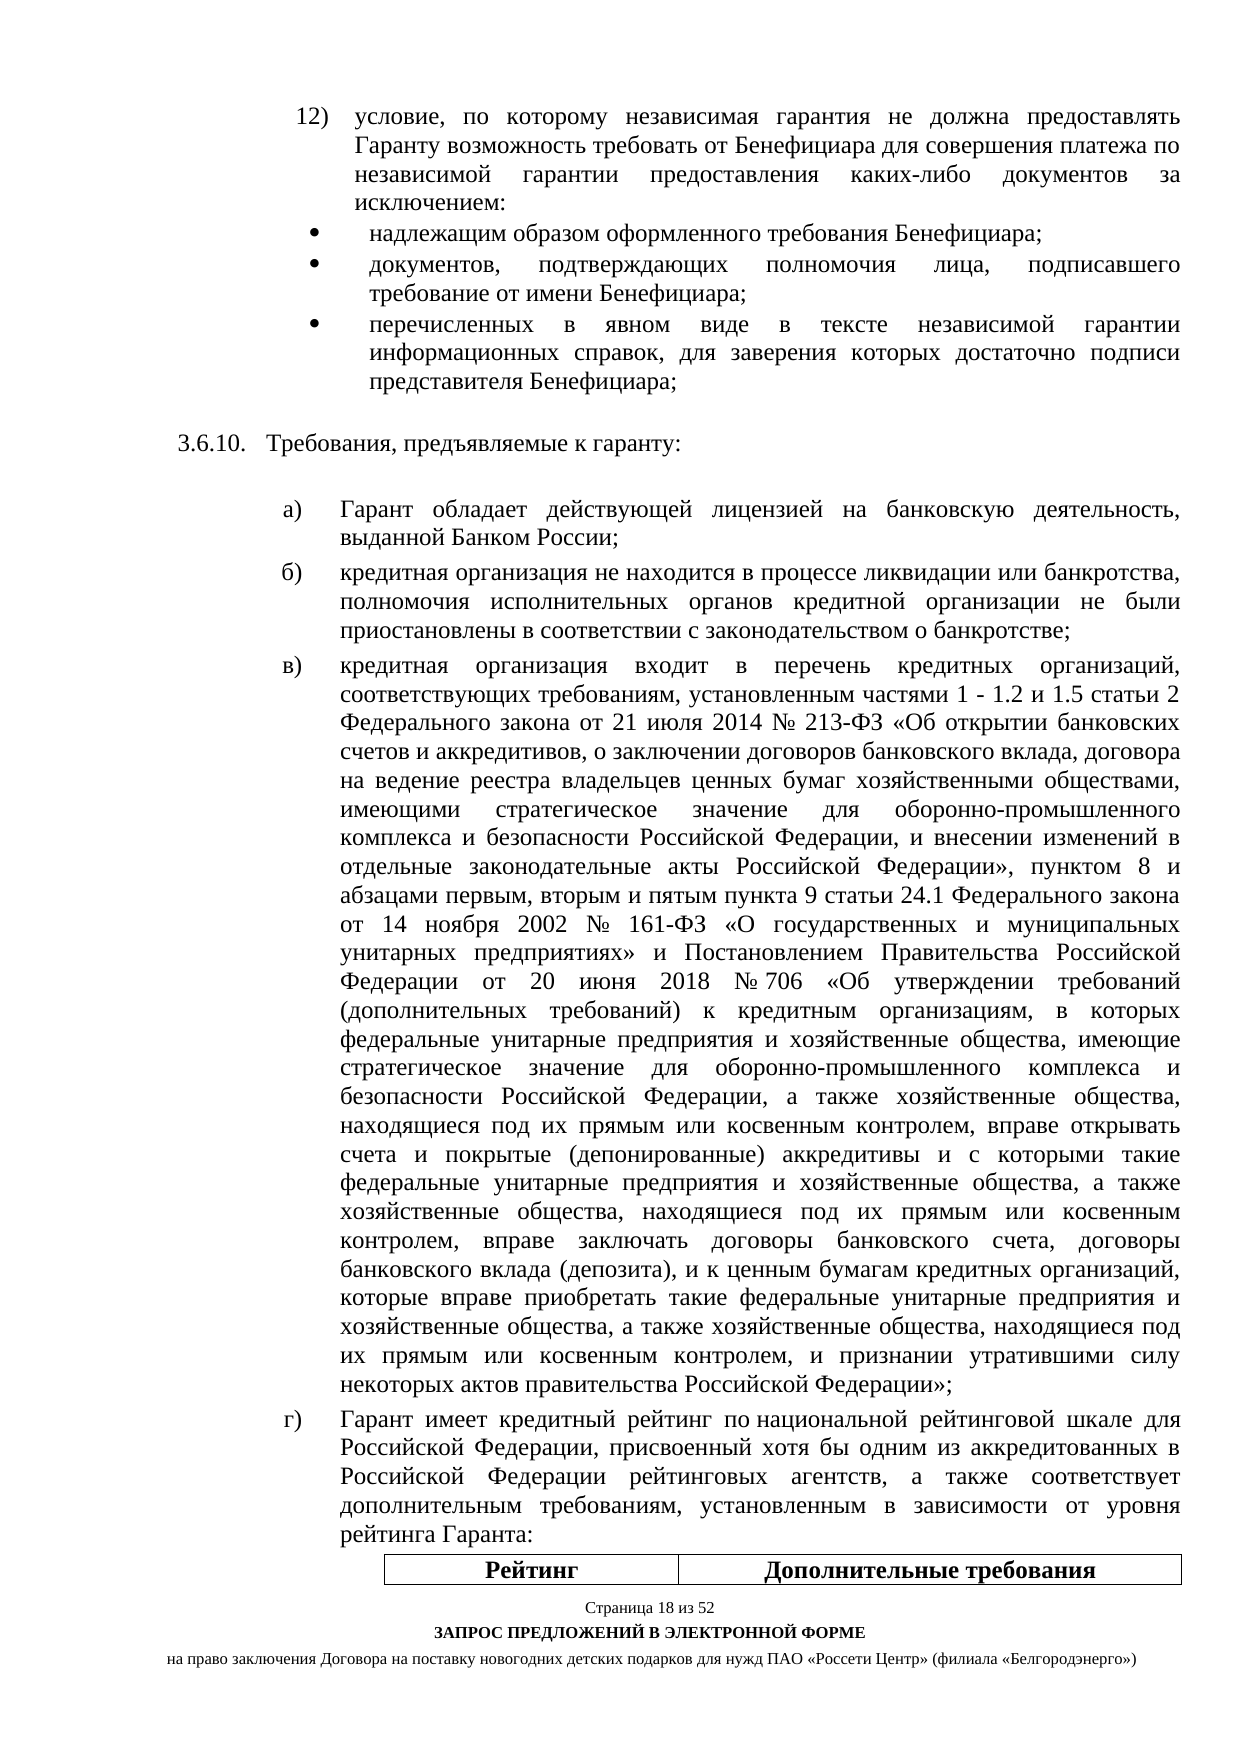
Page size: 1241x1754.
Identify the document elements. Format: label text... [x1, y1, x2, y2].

list кредитная организация не находится в процессе ликвидации или банкротства, полномочия исполнительных органов кредитной организации не были приостановлены в соответствии с законодательством о банкротстве; [302, 557, 1181, 644]
list перечисленных в явном виде в тексте независимой гарантии информационных справок, для заверения которых достаточно подписи представителя Бенефициара; [310, 309, 1181, 395]
list документов, подтверждающих полномочия лица, подписавшего требование от имени Бенефициара; [310, 249, 1181, 307]
list кредитная организация входит в перечень кредитных организаций, соответствующих требованиям, установленным частями 1 - 1.2 и 1.5 статьи 2 Федерального закона от 21 июля 2014 № 213-ФЗ «Об открытии банковских счетов и аккредитивов, о заключении договоров банковского вклада, договора на ведение реестра владельцев ценных бумаг хозяйственными обществами, имеющими стратегическое значение для оборонно-промышленного комплекса и безопасности Российской Федерации, и внесении изменений в отдельные законодательные акты Российской Федерации», пунктом 8 и абзацами первым, вторым и пятым пункта 9 статьи 24.1 Федерального закона от 14 ноября 2002 № 161-ФЗ «О государственных и муниципальных унитарных предприятиях» и Постановлением Правительства Российской Федерации от 20 июня 2018 № 706 «Об утверждении требований (дополнительных требований) к кредитным организациям, в которых федеральные унитарные предприятия и хозяйственные общества, имеющие стратегическое значение для оборонно-промышленного комплекса и безопасности Российской Федерации, а также хозяйственные общества, находящиеся под их прямым или косвенным контролем, вправе открывать счета и покрытые (депонированные) аккредитивы и с которыми такие федеральные унитарные предприятия и хозяйственные общества, а также хозяйственные общества, находящиеся под их прямым или косвенным контролем, вправе заключать договоры банковского счета, договоры банковского вклада (депозита), и к ценным бумагам кредитных организаций, которые вправе приобретать такие федеральные унитарные предприятия и хозяйственные общества, а также хозяйственные общества, находящиеся под их прямым или косвенным контролем, и признании утратившими силу некоторых актов правительства Российской Федерации»; [302, 650, 1181, 1397]
list условие, по которому независимая гарантия не должна предоставлять Гаранту возможность требовать от Бенефициара для совершения платежа по независимой гарантии предоставления каких-либо документов за исключением: [295, 101, 1181, 216]
list Гарант имеет кредитный рейтинг по национальной рейтинговой шкале для Российской Федерации, присвоенный хотя бы одним из аккредитованных в Российской Федерации рейтинговых агентств, а также соответствует дополнительным требованиям, установленным в зависимости от уровня рейтинга Гаранта: [302, 1404, 1181, 1547]
table_header Дополнительные требования [679, 1555, 1181, 1583]
list надлежащим образом оформленного требования Бенефициара; [310, 218, 1181, 247]
subtitle Требования, предъявляемые к гаранту: [118, 428, 1181, 457]
table_header Рейтинг [385, 1555, 678, 1583]
list Гарант обладает действующей лицензией на банковскую деятельность, выданной Банком России; [302, 494, 1181, 551]
